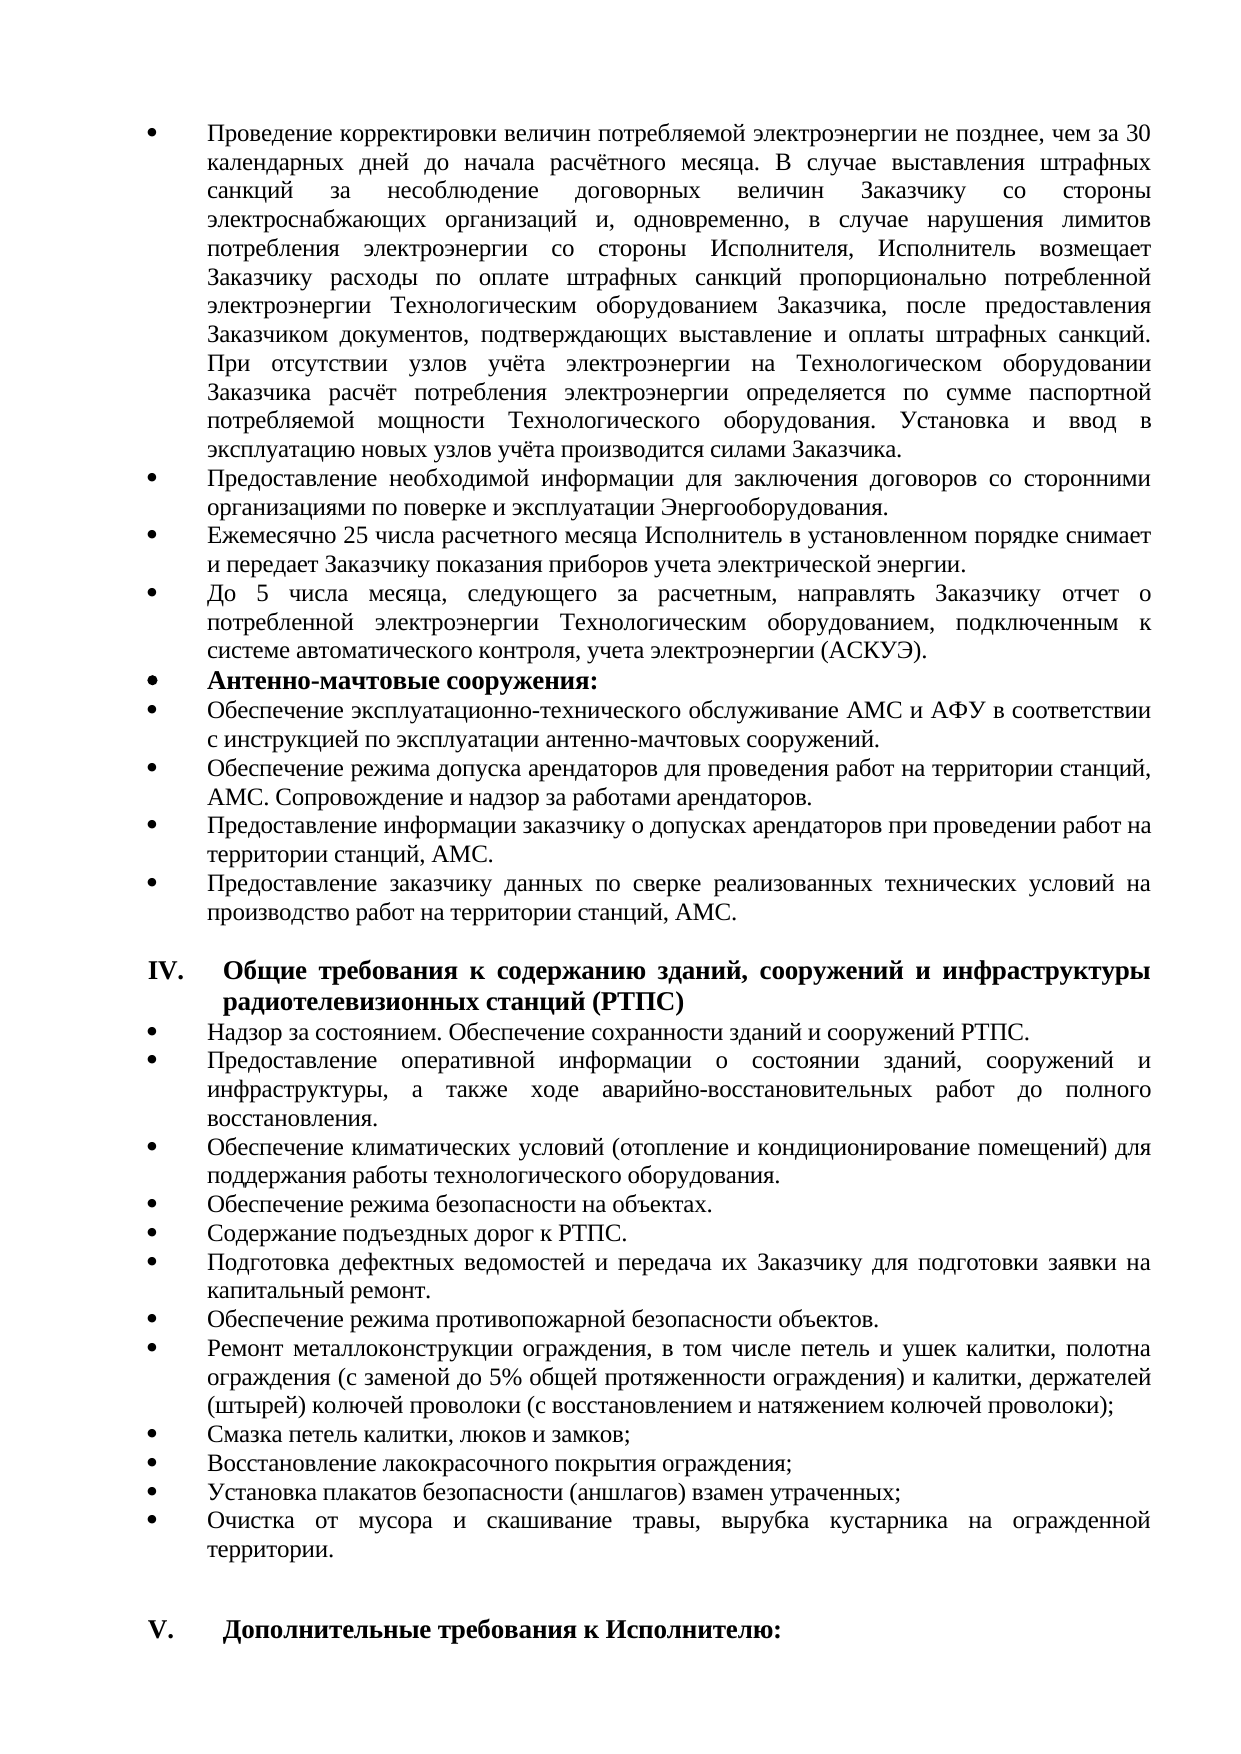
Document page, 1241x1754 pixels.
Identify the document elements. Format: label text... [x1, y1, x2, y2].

list Предоставление оперативной информации о состоянии зданий, сооружений и инфраструктуры, а также ходе аварийно-восстановительных работ до полного восстановления. [148, 1045, 1152, 1132]
list Надзор за состоянием. Обеспечение сохранности зданий и сооружений РТПС. [148, 1017, 1152, 1045]
list Обеспечение эксплуатационно-технического обслуживание АМС и АФУ в соответствии с инструкцией по эксплуатации антенно-мачтовых сооружений. [148, 696, 1152, 753]
list Общие требования к содержанию зданий, сооружений и инфраструктуры радиотелевизионных станций (РТПС) [148, 954, 1152, 1017]
list Очистка от мусора и скашивание травы, вырубка кустарника на огражденной территории. [148, 1505, 1152, 1563]
list Обеспечение режима допуска арендаторов для проведения работ на территории станций, АМС. Сопровождение и надзор за работами арендаторов. [148, 753, 1152, 811]
list Предоставление необходимой информации для заключения договоров со сторонними организациями по поверке и эксплуатации Энергооборудования. [148, 463, 1152, 521]
list Восстановление лакокрасочного покрытия ограждения; [148, 1448, 1152, 1477]
list Ежемесячно 25 числа расчетного месяца Исполнитель в установленном порядке снимает и передает Заказчику показания приборов учета электрической энергии. [148, 521, 1152, 578]
list Обеспечение режима безопасности на объектах. [148, 1189, 1152, 1218]
list Дополнительные требования к Исполнителю: [148, 1613, 1152, 1644]
list Предоставление заказчику данных по сверке реализованных технических условий на производство работ на территории станций, АМС. [148, 868, 1152, 926]
list Установка плакатов безопасности (аншлагов) взамен утраченных; [148, 1477, 1152, 1505]
list До 5 числа месяца, следующего за расчетным, направлять Заказчику отчет о потребленной электроэнергии Технологическим оборудованием, подключенным к системе автоматического контроля, учета электроэнергии (АСКУЭ). [148, 578, 1152, 664]
list Проведение корректировки величин потребляемой электроэнергии не позднее, чем за 30 календарных дней до начала расчётного месяца. В случае выставления штрафных санкций за несоблюдение договорных величин Заказчику со стороны электроснабжающих организаций и, одновременно, в случае нарушения лимитов потребления электроэнергии со стороны Исполнителя, Исполнитель возмещает Заказчику расходы по оплате штрафных санкций пропорционально потребленной электроэнергии Технологическим оборудованием Заказчика, после предоставления Заказчиком документов, подтверждающих выставление и оплаты штрафных санкций. При отсутствии узлов учёта электроэнергии на Технологическом оборудовании Заказчика расчёт потребления электроэнергии определяется по сумме паспортной потребляемой мощности Технологического оборудования. Установка и ввод в эксплуатацию новых узлов учёта производится силами Заказчика. [148, 118, 1152, 463]
list Ремонт металлоконструкции ограждения, в том числе петель и ушек калитки, полотна ограждения (с заменой до 5% общей протяженности ограждения) и калитки, держателей (штырей) колючей проволоки (с восстановлением и натяжением колючей проволоки); [148, 1333, 1152, 1419]
list Обеспечение климатических условий (отопление и кондиционирование помещений) для поддержания работы технологического оборудования. [148, 1132, 1152, 1189]
list Антенно-мачтовые сооружения: [148, 664, 1152, 696]
list Предоставление информации заказчику о допусках арендаторов при проведении работ на территории станций, АМС. [148, 811, 1152, 868]
list Подготовка дефектных ведомостей и передача их Заказчику для подготовки заявки на капитальный ремонт. [148, 1247, 1152, 1304]
list Содержание подъездных дорог к РТПС. [148, 1218, 1152, 1247]
list Обеспечение режима противопожарной безопасности объектов. [148, 1304, 1152, 1333]
list Смазка петель калитки, люков и замков; [148, 1419, 1152, 1448]
